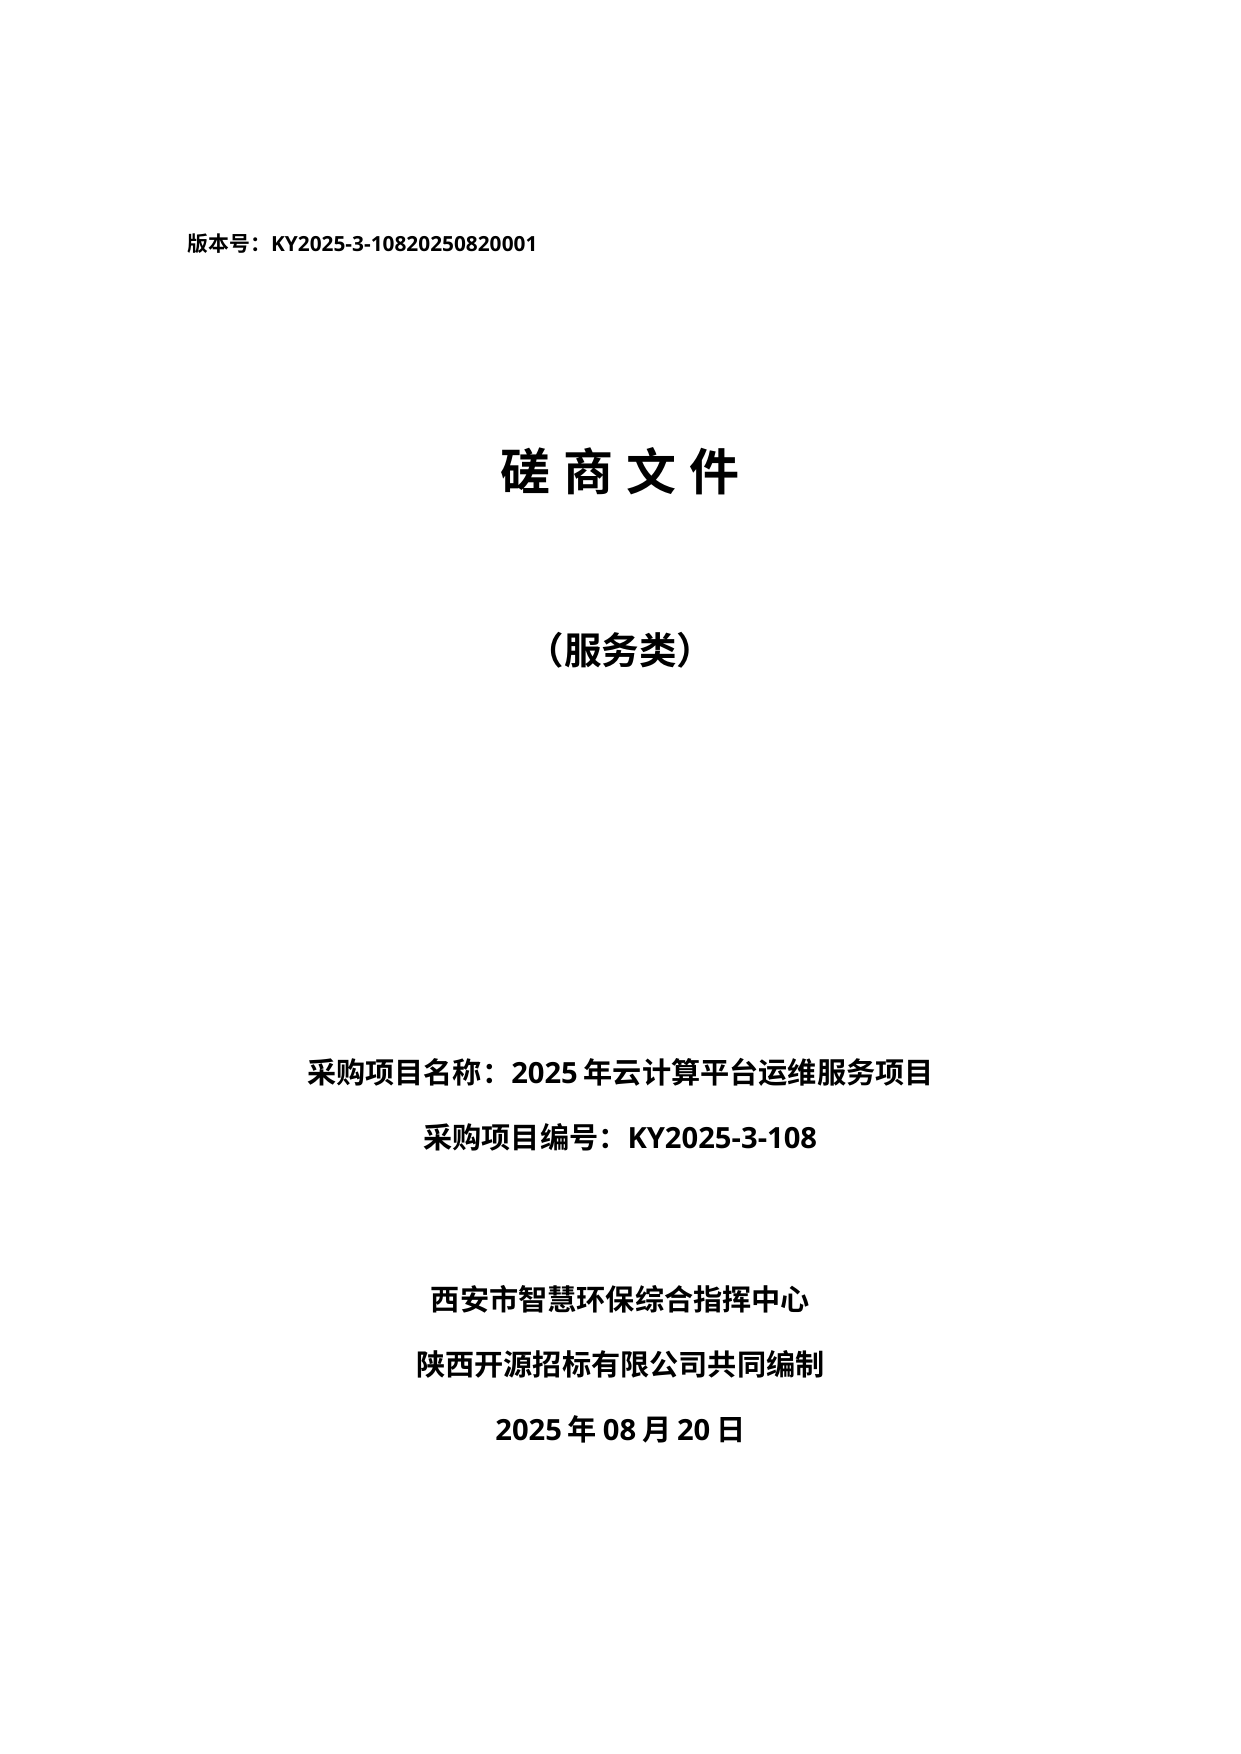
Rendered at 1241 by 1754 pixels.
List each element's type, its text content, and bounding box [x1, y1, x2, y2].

text 2025年08月20日 [187, 1397, 1053, 1462]
text 西安市智慧环保综合指挥中心 [187, 1267, 1053, 1332]
text 采购项目名称：2025年云计算平台运维服务项目 [187, 1039, 1053, 1104]
text 采购项目编号：KY2025-3-108 [187, 1104, 1053, 1267]
text 陕西开源招标有限公司共同编制 [187, 1332, 1053, 1397]
text 磋 商 文 件 [187, 422, 1053, 617]
text （服务类） [187, 617, 1053, 1039]
text 版本号：KY2025-3-10820250820001 [187, 227, 1053, 422]
